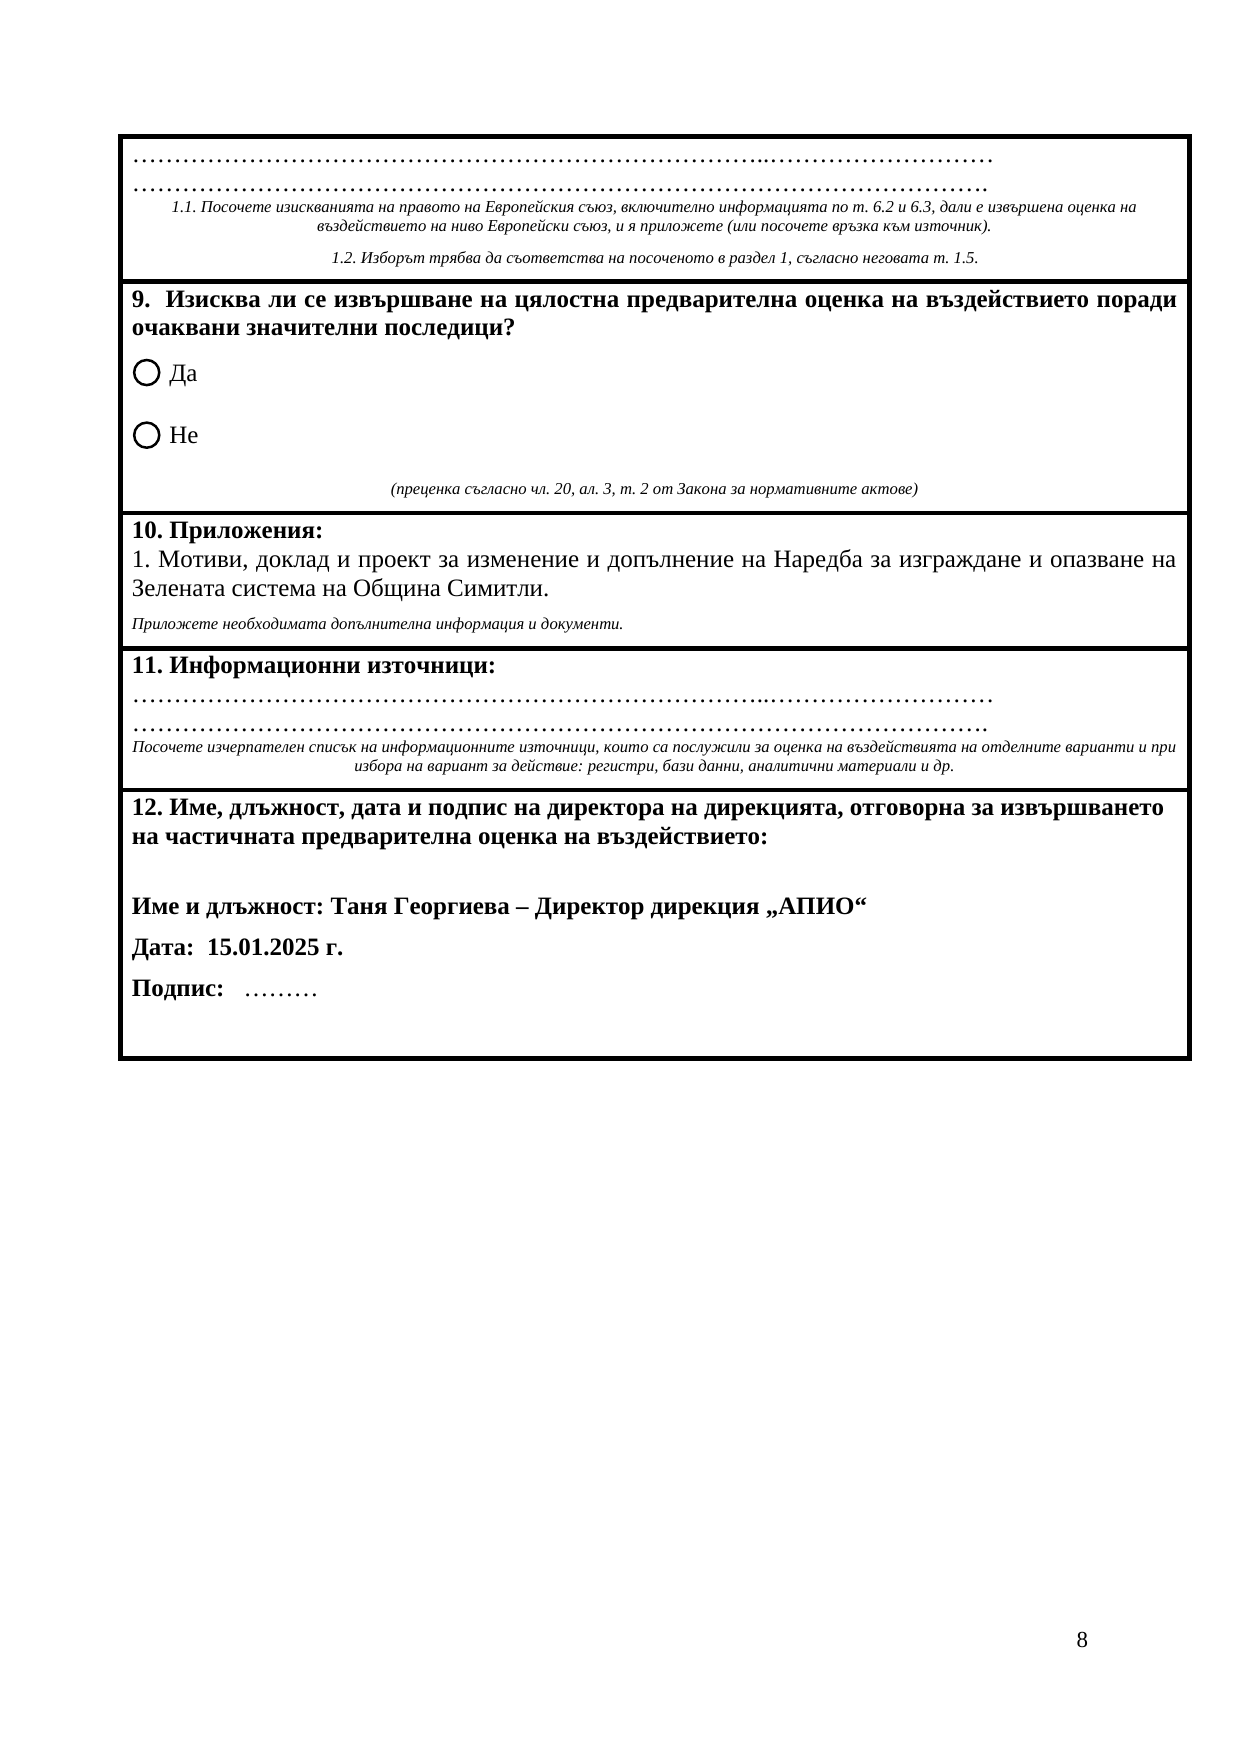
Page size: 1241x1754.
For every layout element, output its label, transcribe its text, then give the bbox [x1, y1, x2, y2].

table_cell 11. Информационни източници: …………………………………………………………………..……………………… …………………………………………………………………………………………. Посочете изчерпателен списък на информационните източници, които са послужили за оценка на въздействията на отделните варианти и при избора на вариант за действие: регистри, бази данни, аналитични материали и др. [123, 651, 1187, 787]
table_cell 12. Име, длъжност, дата и подпис на директора на дирекцията, отговорна за извършването на частичната предварителна оценка на въздействието: Име и длъжност: Таня Георгиева – Директор дирекция „АПИО“ Дата: 15.01.2025 г. Подпис: ……… [123, 792, 1187, 1056]
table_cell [123, 139, 1187, 279]
table_cell 10. Приложения: 1. Мотиви, доклад и проект за изменение и допълнение на Наредба за изграждане и опазване на Зелената система на Община Симитли. Приложете необходимата допълнителна информация и документи. [123, 515, 1187, 646]
table_cell 9. Изисква ли се извършване на цялостна предварителна оценка на въздействието поради очаквани значителни последици? (преценка съгласно чл. 20, ал. 3, т. 2 от Закона за нормативните актове) [123, 284, 1187, 511]
